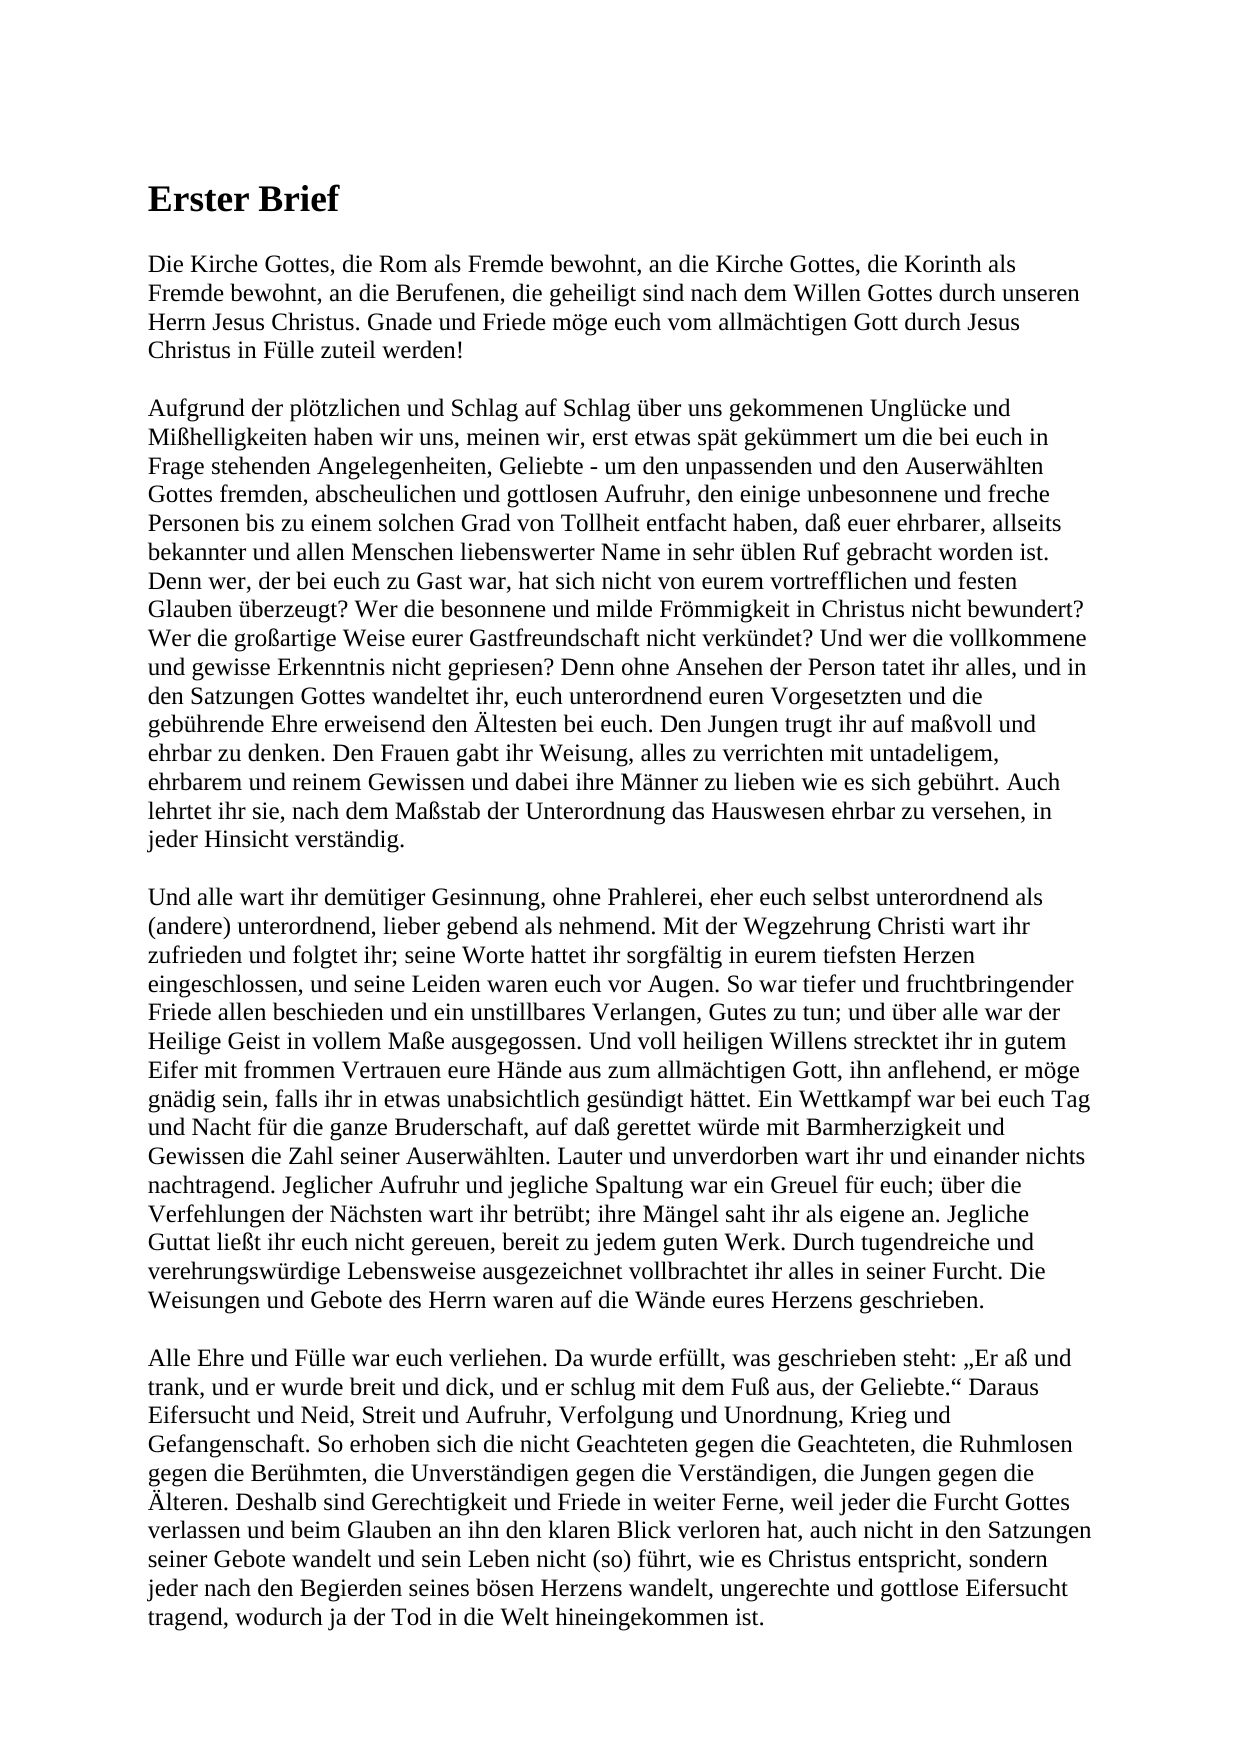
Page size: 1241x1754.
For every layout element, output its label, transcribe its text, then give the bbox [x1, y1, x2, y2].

text Die Kirche Gottes, die Rom als Fremde bewohnt, an die Kirche Gottes, die Korinth als Fremde bewohnt, an die Berufenen, die geheiligt sind nach dem Willen Gottes durch unseren Herrn Jesus Christus. Gnade und Friede möge euch vom allmächtigen Gott durch Jesus Christus in Fülle zuteil werden! [148, 249, 1093, 364]
text Alle Ehre und Fülle war euch verliehen. Da wurde erfüllt, was geschrieben steht: „Er aß und trank, und er wurde breit und dick, und er schlug mit dem Fuß aus, der Geliebte.“ Daraus Eifersucht und Neid, Streit und Aufruhr, Verfolgung und Unordnung, Krieg und Gefangenschaft. So erhoben sich die nicht Geachteten gegen die Geachteten, die Ruhmlosen gegen die Berühmten, die Unverständigen gegen die Verständigen, die Jungen gegen die Älteren. Deshalb sind Gerechtigkeit und Friede in weiter Ferne, weil jeder die Furcht Gottes verlassen und beim Glauben an ihn den klaren Blick verloren hat, auch nicht in den Satzungen seiner Gebote wandelt und sein Leben nicht (so) führt, wie es Christus entspricht, sondern jeder nach den Begierden seines bösen Herzens wandelt, ungerechte und gottlose Eifersucht tragend, wodurch ja der Tod in die Welt hineingekommen ist. [148, 1343, 1093, 1630]
subtitle Erster Brief [148, 177, 1093, 220]
text Aufgrund der plötzlichen und Schlag auf Schlag über uns gekommenen Unglücke und Mißhelligkeiten haben wir uns, meinen wir, erst etwas spät gekümmert um die bei euch in Frage stehenden Angelegenheiten, Geliebte - um den unpassenden und den Auserwählten Gottes fremden, abscheulichen und gottlosen Aufruhr, den einige unbesonnene und freche Personen bis zu einem solchen Grad von Tollheit entfacht haben, daß euer ehrbarer, allseits bekannter und allen Menschen liebenswerter Name in sehr üblen Ruf gebracht worden ist. Denn wer, der bei euch zu Gast war, hat sich nicht von eurem vortrefflichen und festen Glauben überzeugt? Wer die besonnene und milde Frömmigkeit in Christus nicht bewundert? Wer die großartige Weise eurer Gastfreundschaft nicht verkündet? Und wer die vollkommene und gewisse Erkenntnis nicht gepriesen? Denn ohne Ansehen der Person tatet ihr alles, und in den Satzungen Gottes wandeltet ihr, euch unterordnend euren Vorgesetzten und die gebührende Ehre erweisend den Ältesten bei euch. Den Jungen trugt ihr auf maßvoll und ehrbar zu denken. Den Frauen gabt ihr Weisung, alles zu verrichten mit untadeligem, ehrbarem und reinem Gewissen und dabei ihre Männer zu lieben wie es sich gebührt. Auch lehrtet ihr sie, nach dem Maßstab der Unterordnung das Hauswesen ehrbar zu versehen, in jeder Hinsicht verständig. [148, 393, 1093, 853]
text Und alle wart ihr demütiger Gesinnung, ohne Prahlerei, eher euch selbst unterordnend als (andere) unterordnend, lieber gebend als nehmend. Mit der Wegzehrung Christi wart ihr zufrieden und folgtet ihr; seine Worte hattet ihr sorgfältig in eurem tiefsten Herzen eingeschlossen, und seine Leiden waren euch vor Augen. So war tiefer und fruchtbringender Friede allen beschieden und ein unstillbares Verlangen, Gutes zu tun; und über alle war der Heilige Geist in vollem Maße ausgegossen. Und voll heiligen Willens strecktet ihr in gutem Eifer mit frommen Vertrauen eure Hände aus zum allmächtigen Gott, ihn anflehend, er möge gnädig sein, falls ihr in etwas unabsichtlich gesündigt hättet. Ein Wettkampf war bei euch Tag und Nacht für die ganze Bruderschaft, auf daß gerettet würde mit Barmherzigkeit und Gewissen die Zahl seiner Auserwählten. Lauter und unverdorben wart ihr und einander nichts nachtragend. Jeglicher Aufruhr und jegliche Spaltung war ein Greuel für euch; über die Verfehlungen der Nächsten wart ihr betrübt; ihre Mängel saht ihr als eigene an. Jegliche Guttat ließt ihr euch nicht gereuen, bereit zu jedem guten Werk. Durch tugendreiche und verehrungswürdige Lebensweise ausgezeichnet vollbrachtet ihr alles in seiner Furcht. Die Weisungen und Gebote des Herrn waren auf die Wände eures Herzens geschrieben. [148, 882, 1093, 1314]
